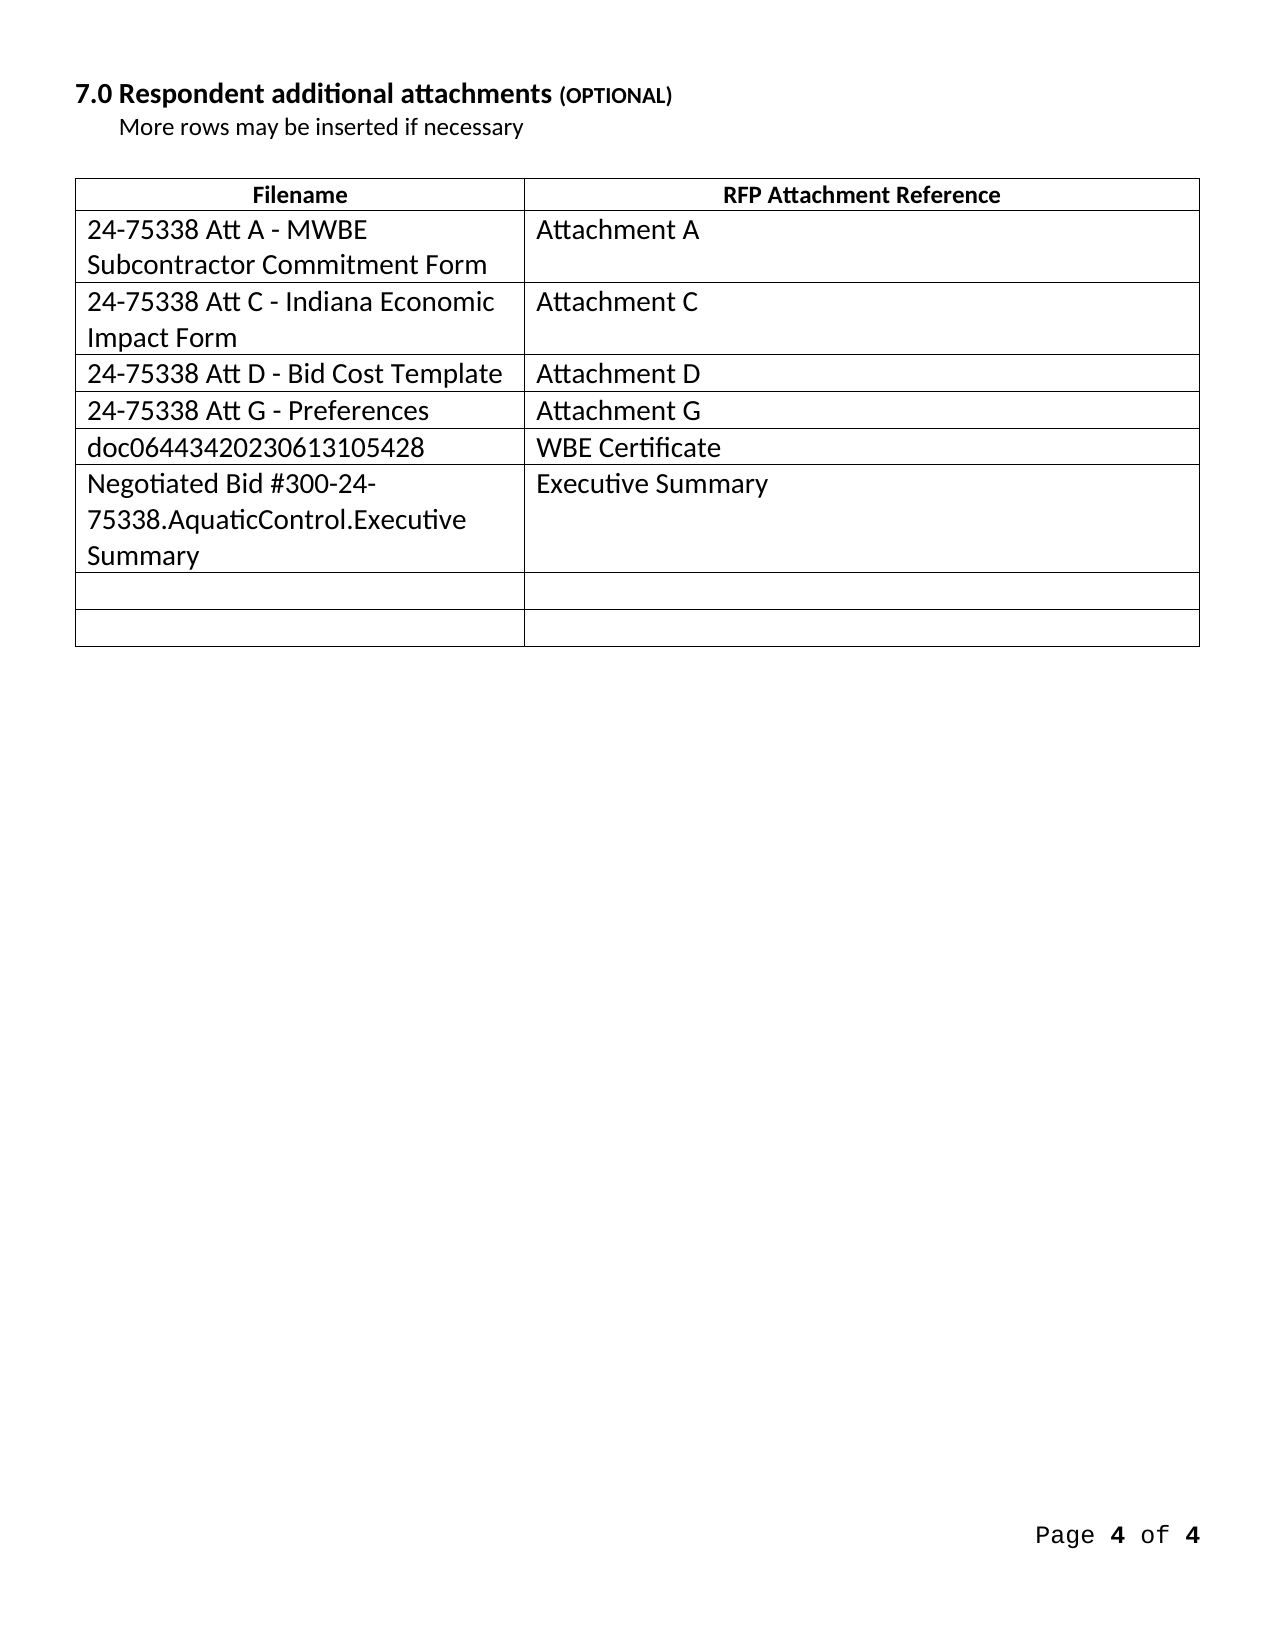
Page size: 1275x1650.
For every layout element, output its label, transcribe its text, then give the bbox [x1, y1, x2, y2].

table_cell [76, 573, 524, 609]
table_cell WBE Certificate [525, 429, 1199, 464]
table_cell 24-75338 Att D - Bid Cost Template [76, 355, 524, 391]
table_cell [76, 610, 524, 646]
table_cell Attachment D [525, 355, 1199, 391]
table_cell Attachment G [525, 392, 1199, 428]
table_cell [525, 610, 1199, 646]
table_cell 24-75338 Att A - MWBE Subcontractor Commitment Form [76, 211, 524, 282]
table_header RFP Attachment Reference [525, 179, 1199, 210]
table_cell Attachment C [525, 283, 1199, 354]
text More rows may be inserted if necessary [119, 111, 1200, 141]
table_cell 24-75338 Att C - Indiana Economic Impact Form [76, 283, 524, 354]
list Respondent additional attachments (OPTIONAL) [75, 75, 1200, 111]
table_cell Negotiated Bid #300-24-75338.AquaticControl.Executive Summary [76, 465, 524, 572]
table_cell Executive Summary [525, 465, 1199, 572]
table_cell 24-75338 Att G - Preferences [76, 392, 524, 428]
table_cell Attachment A [525, 211, 1199, 282]
table_cell doc06443420230613105428 [76, 429, 524, 464]
table_cell [525, 573, 1199, 609]
table_header Filename [76, 179, 524, 210]
